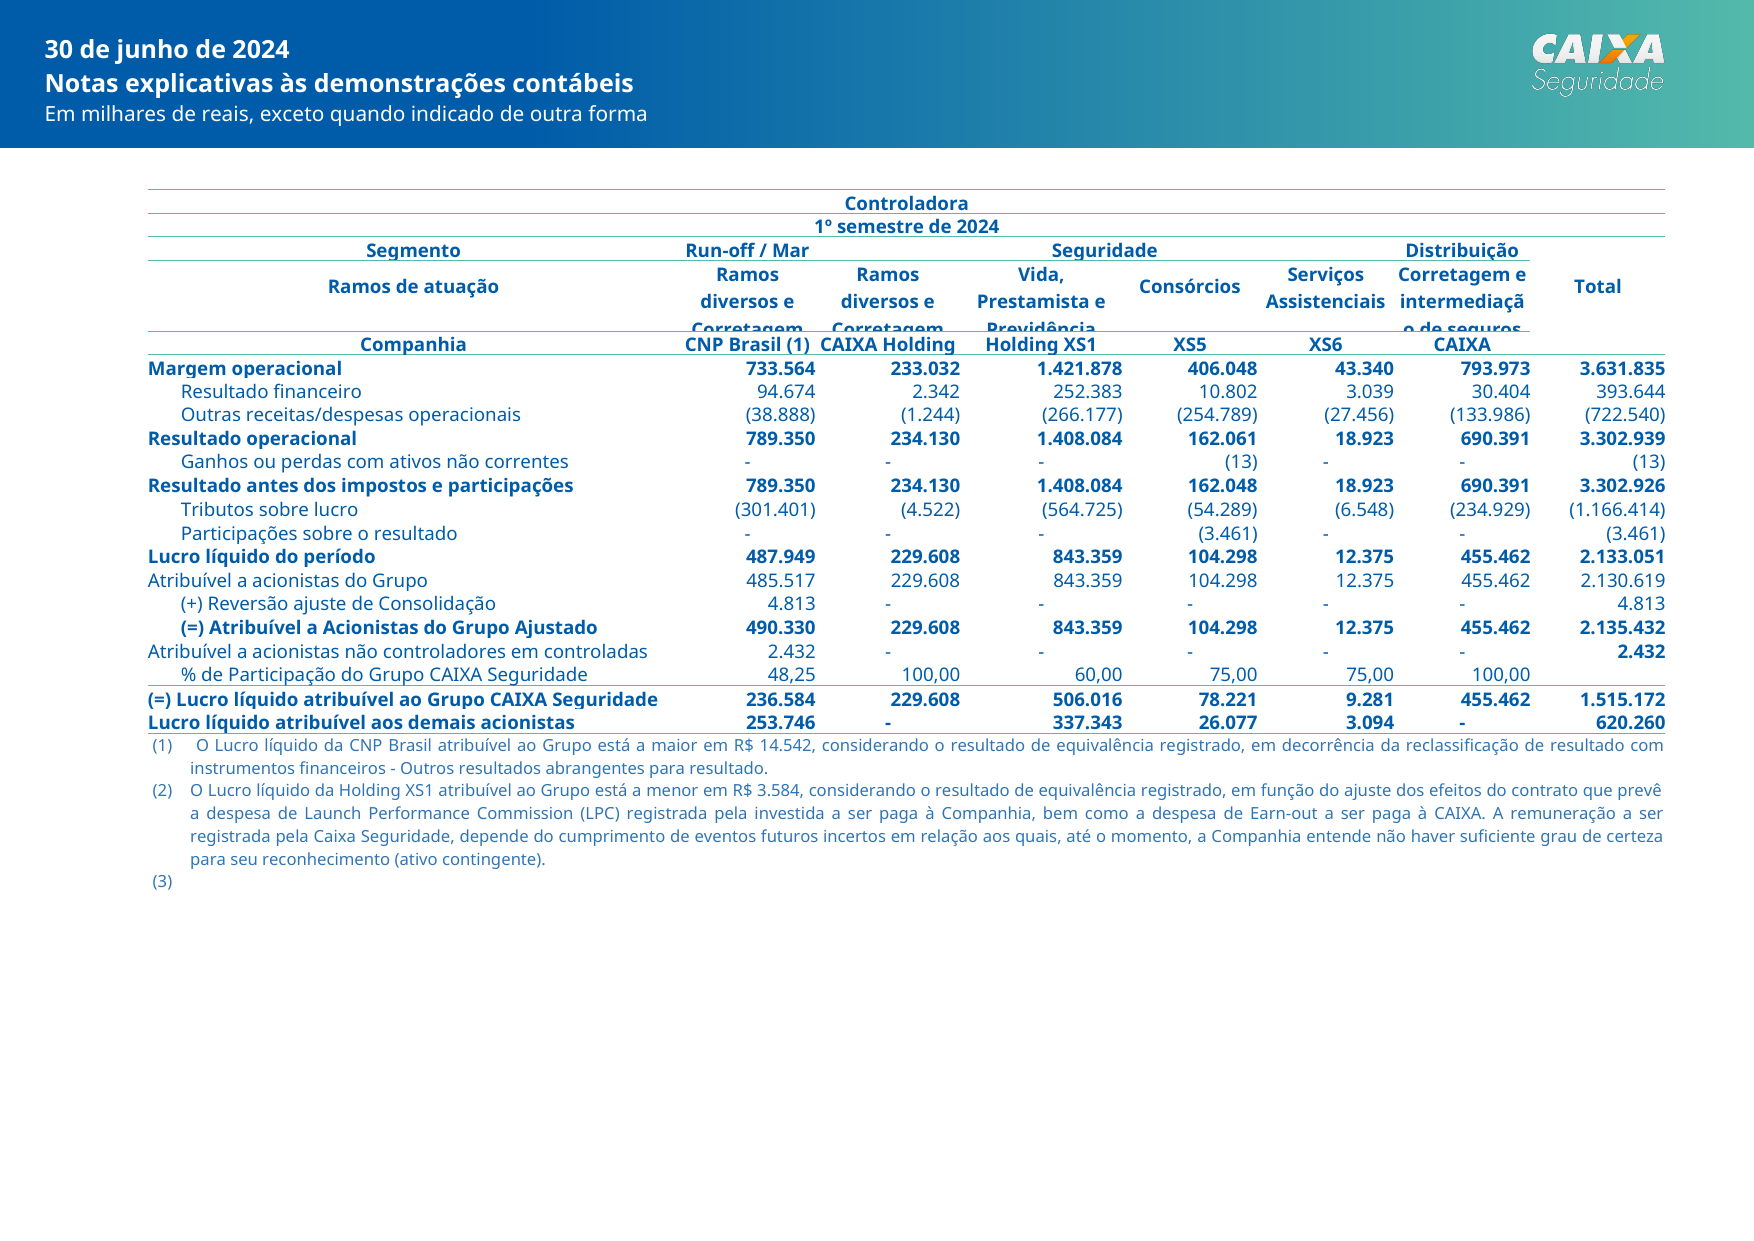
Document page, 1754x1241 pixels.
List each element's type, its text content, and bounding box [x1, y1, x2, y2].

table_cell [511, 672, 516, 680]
list O Lucro líquido da CNP Brasil atribuível ao Grupo está a maior em R$ 14.542, considerando o resultado de equivalência registrado, em decorrência da reclassificação de resultado com instrumentos financeiros - Outros resultados abrangentes para resultado. [152, 734, 1665, 779]
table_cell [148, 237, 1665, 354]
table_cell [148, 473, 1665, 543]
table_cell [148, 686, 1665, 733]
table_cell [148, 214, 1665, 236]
list O Lucro líquido da Holding XS1 atribuível ao Grupo está a menor em R$ 3.584, considerando o resultado de equivalência registrado, em função do ajuste dos efeitos do contrato que prevê a despesa de Launch Performance Commission (LPC) registrada pela investida a ser paga à Companhia, bem como a despesa de Earn-out a ser paga à CAIXA. A remuneração a ser registrada pela Caixa Seguridade, depende do cumprimento de eventos futuros incertos em relação aos quais, até o momento, a Companhia entende não haver suficiente grau de certeza para seu reconhecimento (ativo contingente). [152, 779, 1665, 870]
picture [1531, 33, 1666, 98]
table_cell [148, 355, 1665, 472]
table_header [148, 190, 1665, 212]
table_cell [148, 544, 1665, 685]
